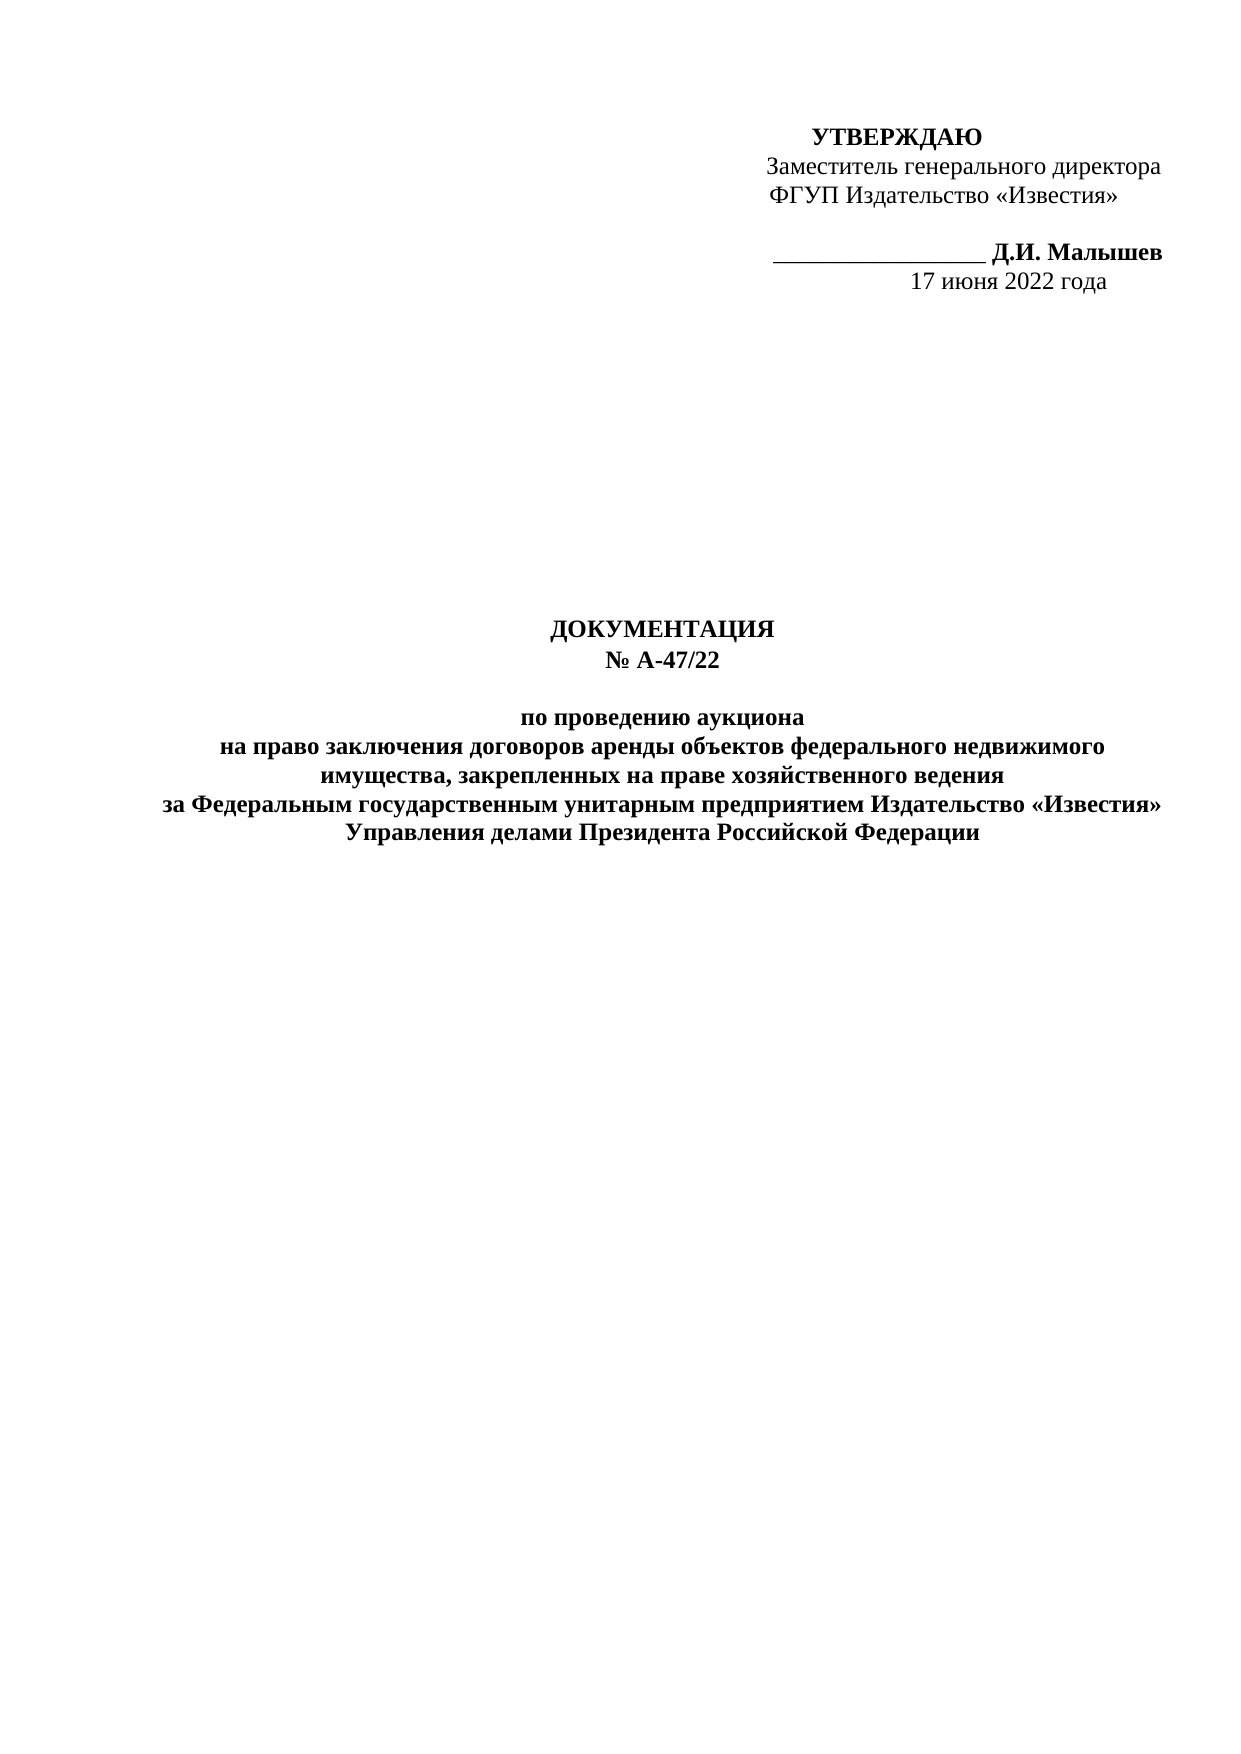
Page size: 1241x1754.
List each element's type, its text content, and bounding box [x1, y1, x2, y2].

text УТВЕРЖДАЮ [631, 122, 1162, 151]
subtitle Управления делами Президента Российской Федерации [162, 817, 1162, 846]
text _________________ Д.И. Малышев [631, 237, 1162, 266]
subtitle на право заключения договоров аренды объектов федерального недвижимого имущества, закрепленных на праве хозяйственного ведения [162, 731, 1162, 789]
subtitle ДОКУМЕНТАЦИЯ [162, 611, 1162, 642]
text ФГУП Издательство «Известия» [631, 180, 1162, 209]
subtitle за Федеральным государственным унитарным предприятием Издательство «Известия» [162, 789, 1162, 817]
text Заместитель генерального директора [631, 151, 1162, 180]
text 17 июня 2022 года [779, 266, 1162, 295]
subtitle № А-47/22 [162, 642, 1162, 674]
subtitle по проведению аукциона [162, 702, 1162, 731]
